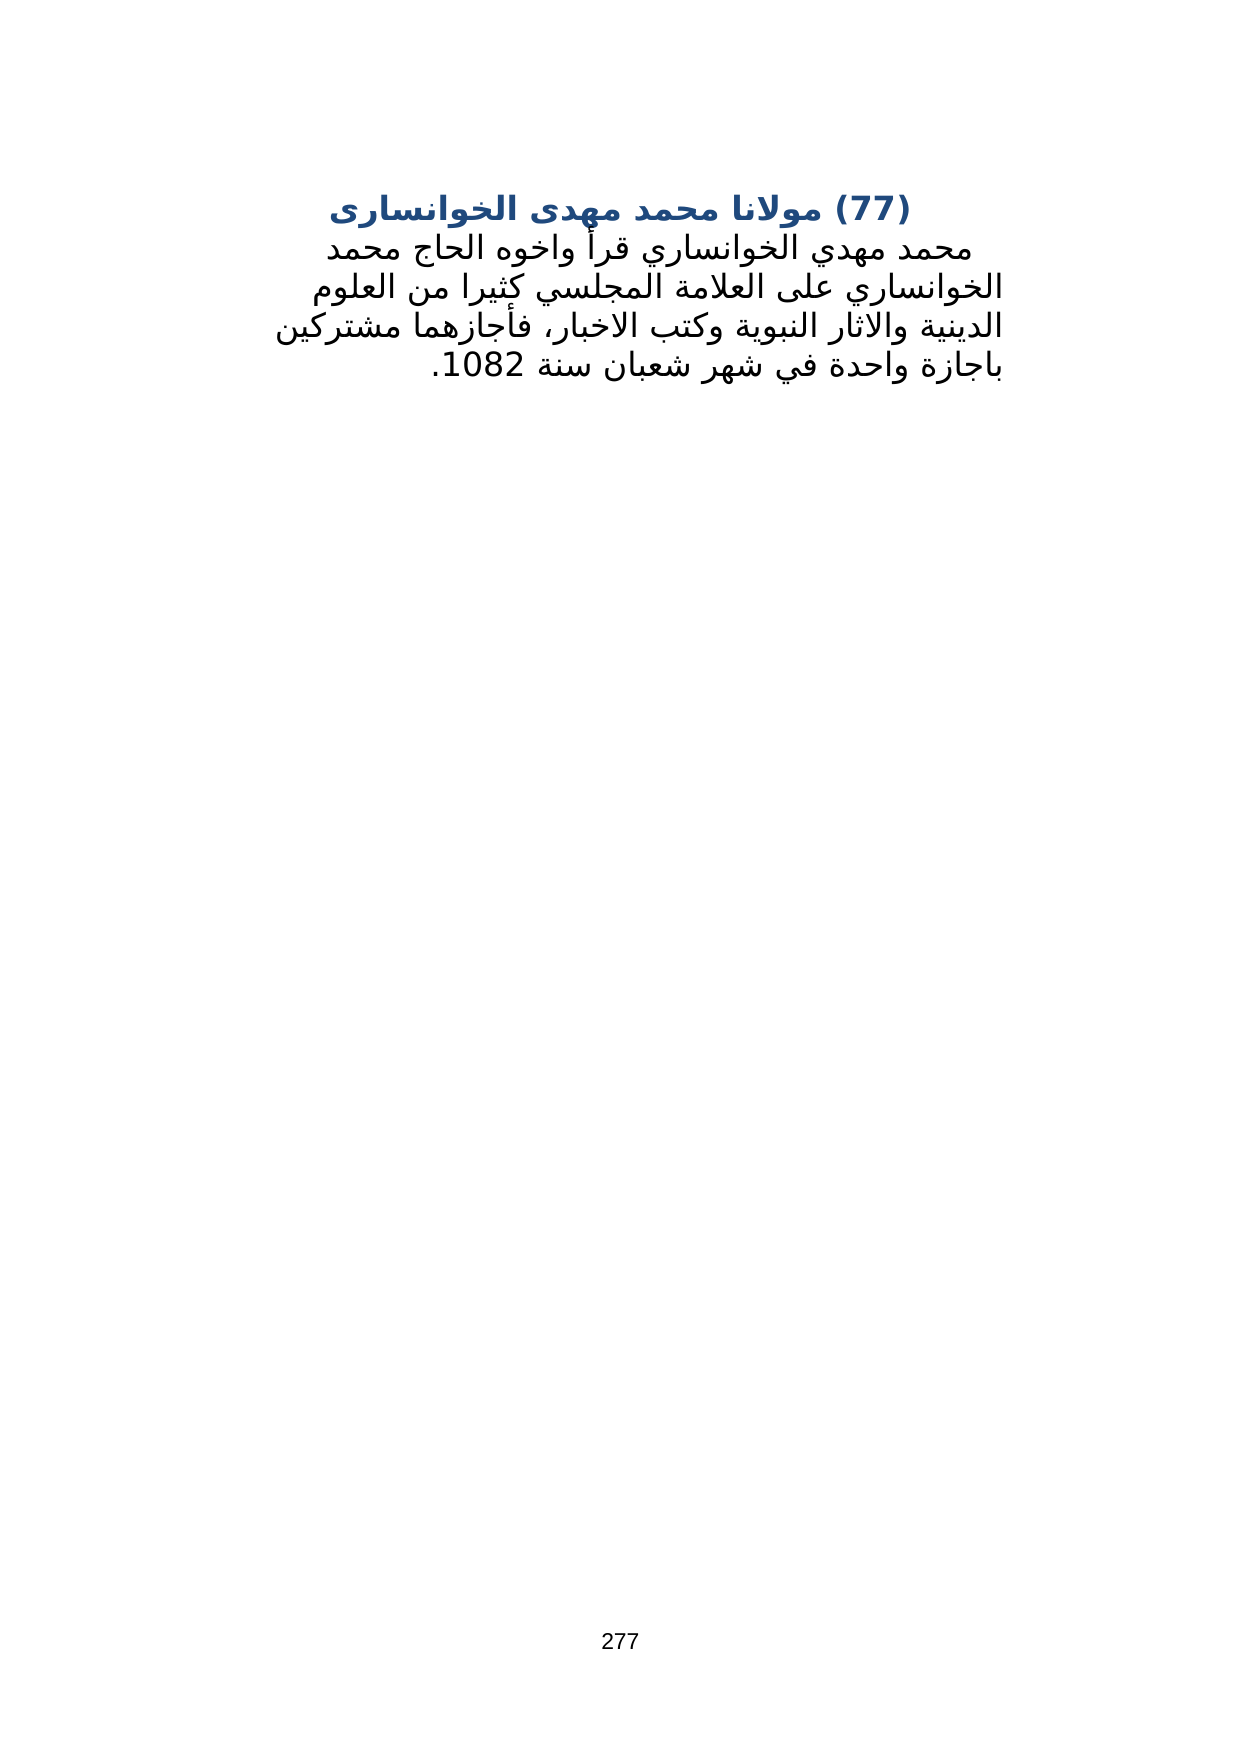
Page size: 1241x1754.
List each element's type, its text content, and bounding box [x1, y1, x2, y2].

text محمد مهدي الخوانساري قرأ واخوه الحاج محمد الخوانساري على العلامة المجلسي كثيرا من العلوم الدينية والاثار النبوية وكتب الاخبار، فأجازهما مشتركين باجازة واحدة في شهر شعبان سنة 1082. [236, 228, 1004, 384]
subtitle (77) مولانا محمد مهدى الخوانسارى [236, 190, 1004, 228]
